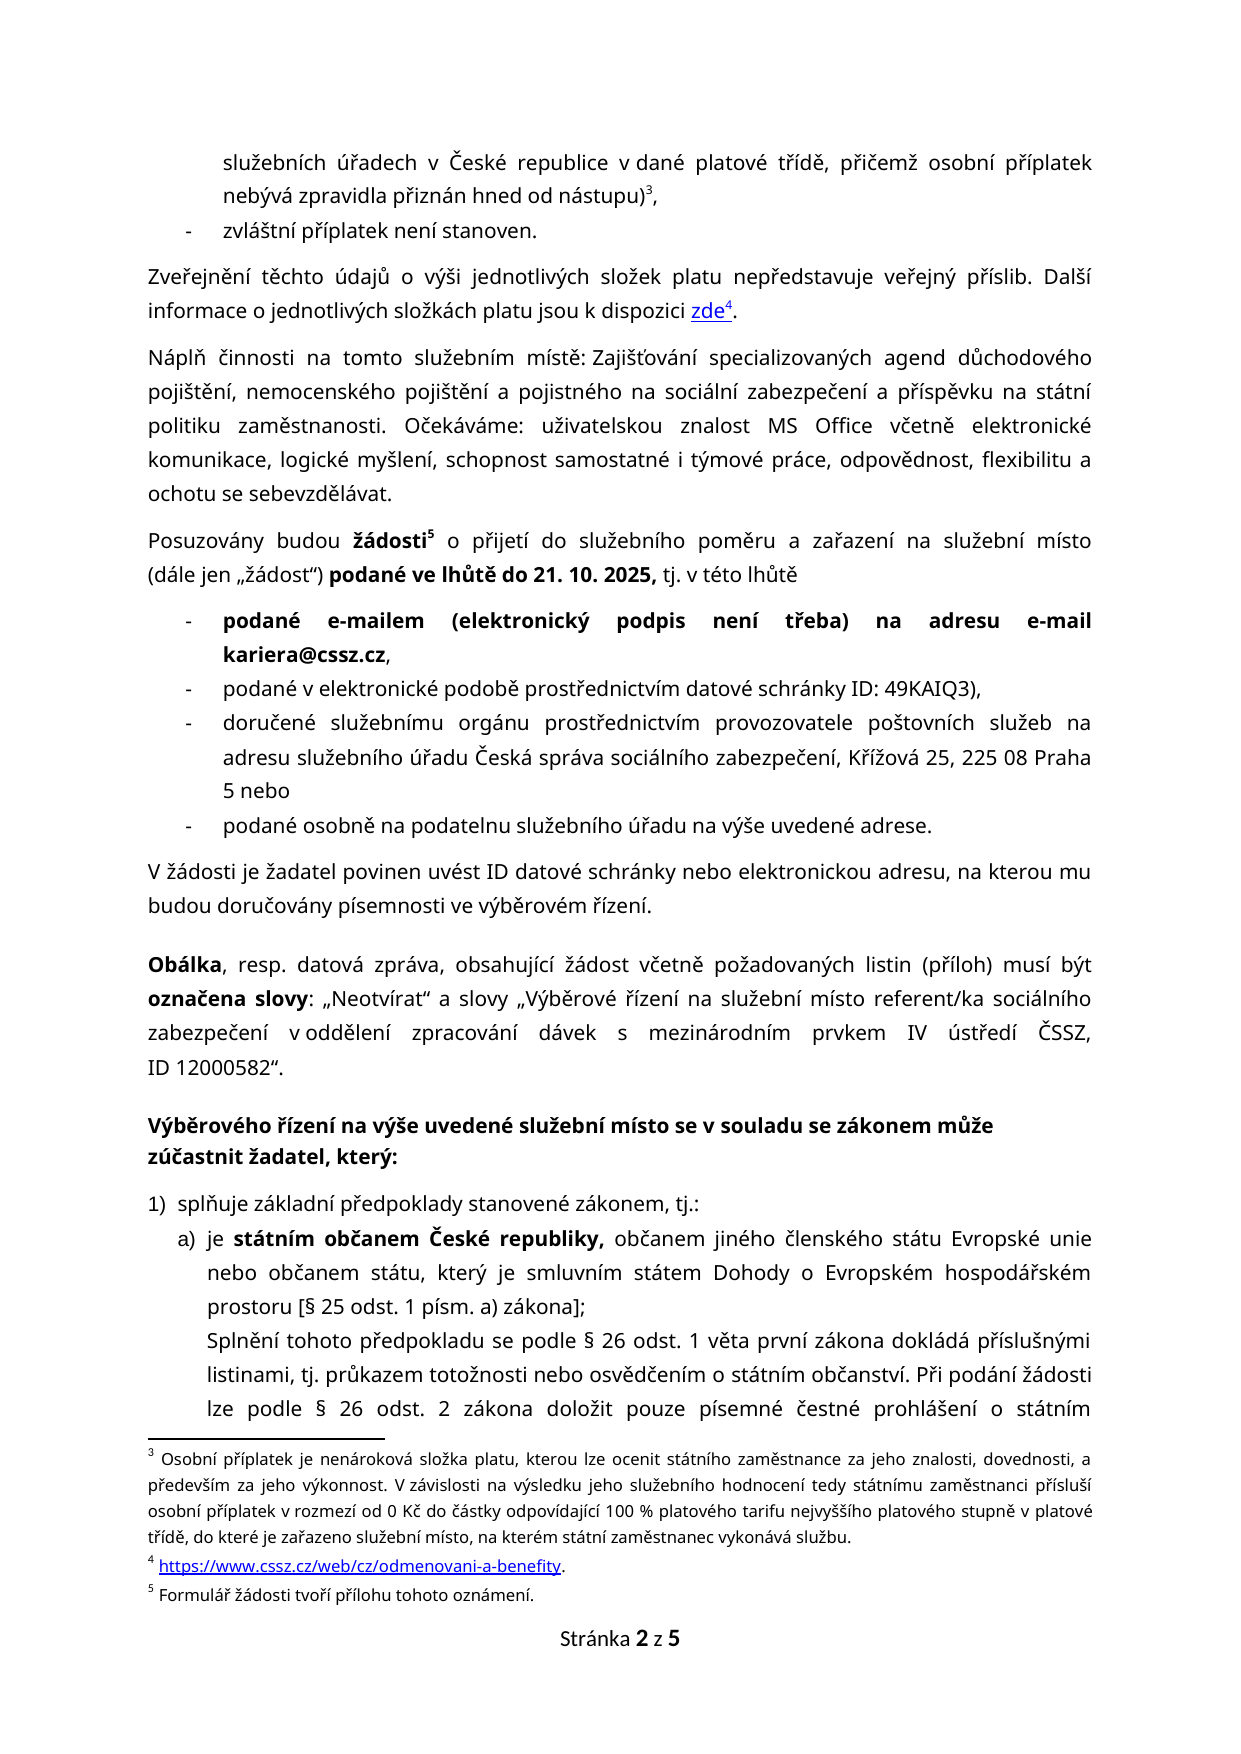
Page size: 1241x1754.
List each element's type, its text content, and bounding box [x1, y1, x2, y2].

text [207, 1326, 1093, 1422]
text Náplň činnosti na tomto služebním místě: Zajišťování specializovaných agend důchodového pojištění, nemocenského pojištění a pojistného na sociální zabezpečení a příspěvku na státní politiku zaměstnanosti. Očekáváme: uživatelskou znalost MS Office včetně elektronické komunikace, logické myšlení, schopnost samostatné i týmové práce, odpovědnost, flexibilitu a ochotu se sebevzdělávat. [148, 343, 1093, 508]
list podané e-mailem (elektronický podpis není třeba) na adresu e-mail kariera@cssz.cz, [185, 606, 1093, 669]
text V žádosti je žadatel povinen uvést ID datové schránky nebo elektronickou adresu, na kterou mu budou doručovány písemnosti ve výběrovém řízení. [148, 857, 1093, 920]
list podané osobně na podatelnu služebního úřadu na výše uvedené adrese. [185, 811, 1093, 839]
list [185, 148, 1093, 210]
list podané v elektronické podobě prostřednictvím datové schránky ID: 49KAIQ3), [185, 674, 1093, 703]
list zvláštní příplatek není stanoven. [185, 216, 1093, 244]
list je státním občanem České republiky, občanem jiného členského státu Evropské unie nebo občanem státu, který je smluvním státem Dohody o Evropském hospodářském prostoru [§ 25 odst. 1 písm. a) zákona]; [177, 1224, 1093, 1320]
list doručené služebnímu orgánu prostřednictvím provozovatele poštovních služeb na adresu služebního úřadu Česká správa sociálního zabezpečení, Křížová 25, 225 08 Praha 5 nebo [185, 708, 1093, 805]
list splňuje základní předpoklady stanovené zákonem, tj.: [148, 1189, 1093, 1218]
text Posuzovány budou žádosti o přijetí do služebního poměru a zařazení na služební místo (dále jen „žádost“) podané ve lhůtě do 21. 10. 2025, tj. v této lhůtě [148, 526, 1093, 588]
text Výběrového řízení na výše uvedené služební místo se v souladu se zákonem může zúčastnit žadatel, který: [148, 1112, 1093, 1171]
text Zveřejnění těchto údajů o výši jednotlivých složek platu nepředstavuje veřejný příslib. Další informace o jednotlivých složkách platu jsou k dispozici zde. [148, 262, 1093, 325]
text Obálka, resp. datová zpráva, obsahující žádost včetně požadovaných listin (příloh) musí být označena slovy: „Neotvírat“ a slovy „Výběrové řízení na služební místo referent/ka sociálního zabezpečení v oddělení zpracování dávek s mezinárodním prvkem IV ústředí ČSSZ, ID 12000582“. [148, 950, 1093, 1081]
